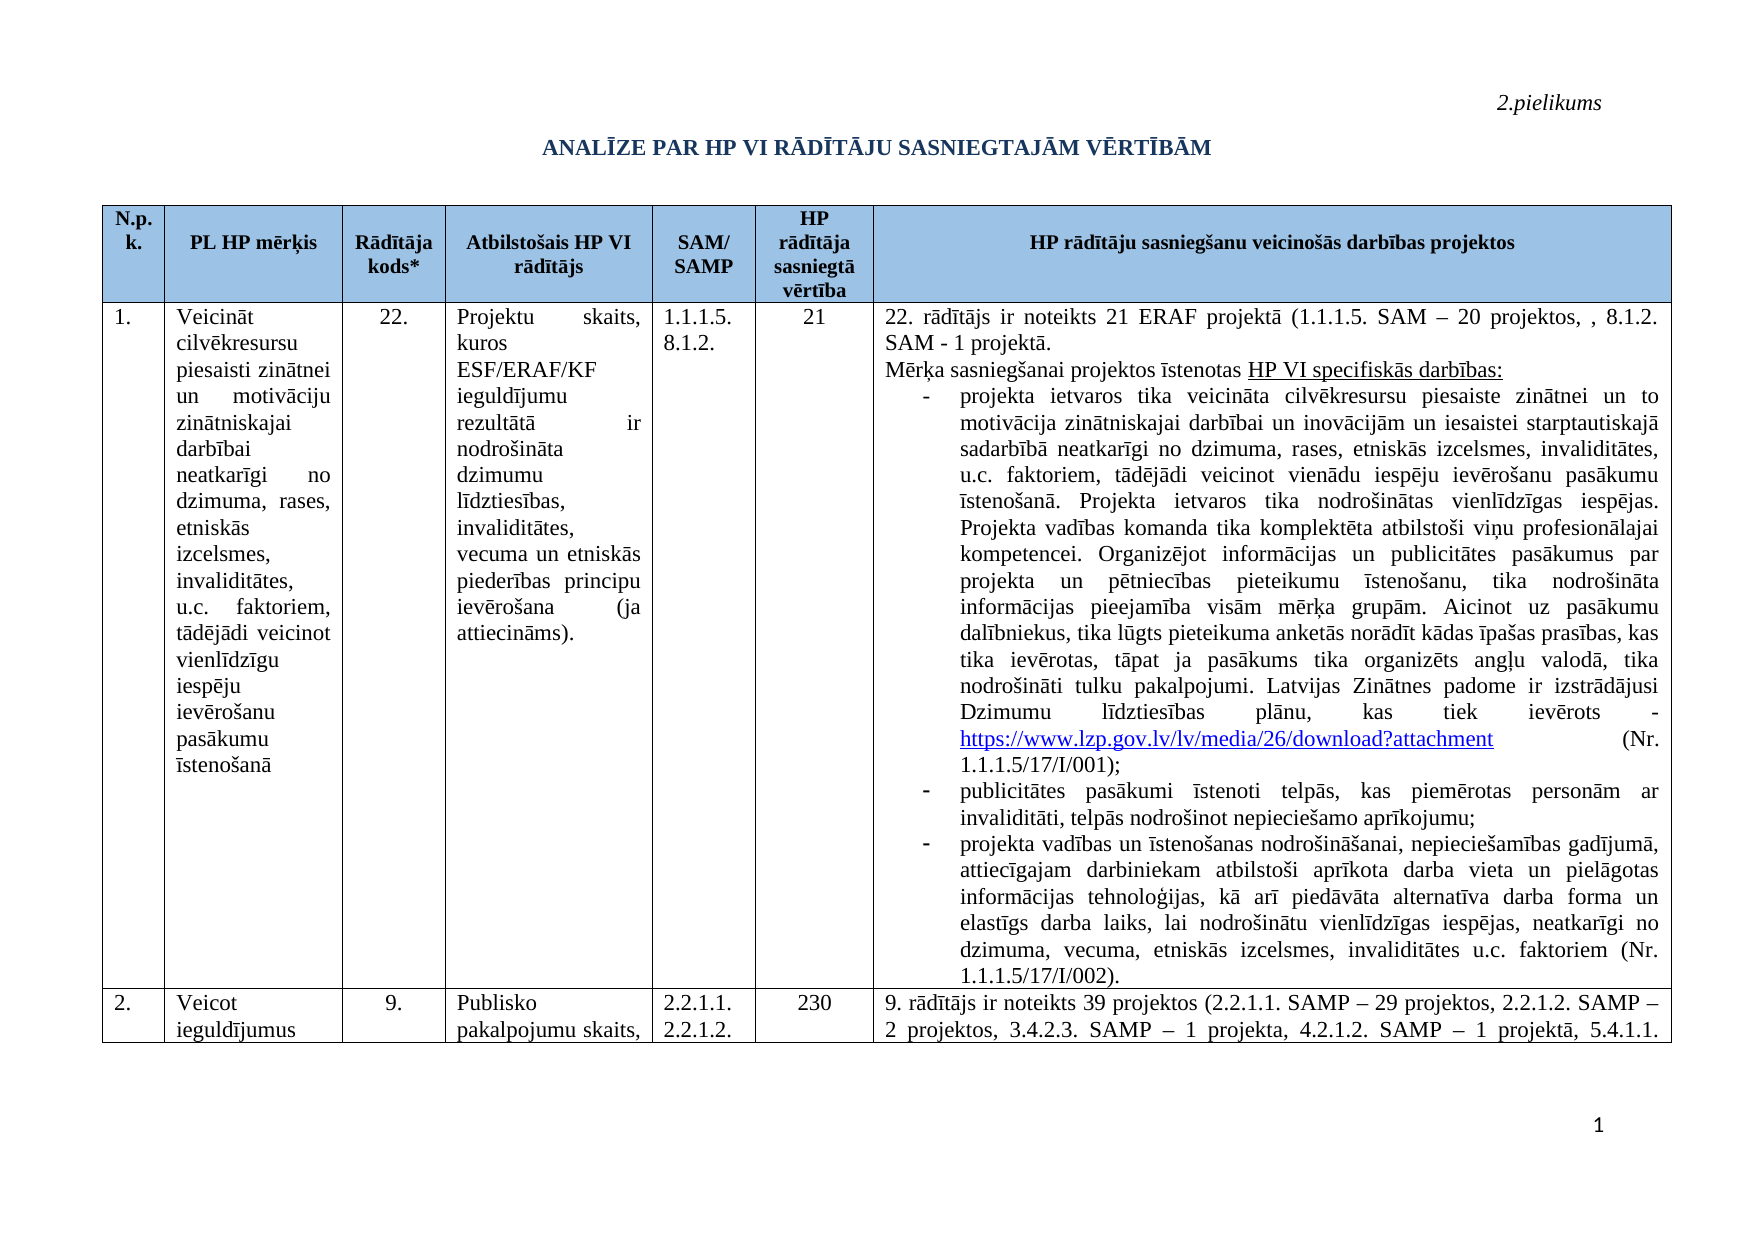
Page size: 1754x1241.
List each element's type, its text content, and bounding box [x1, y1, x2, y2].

text 2.pielikums [150, 89, 1604, 115]
table_header HP rādītāja sasniegtā vērtība [756, 206, 873, 302]
table_cell 9. [343, 989, 445, 1042]
table_header SAM/ SAMP [653, 206, 755, 302]
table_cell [165, 989, 342, 1042]
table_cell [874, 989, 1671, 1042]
table_cell 1.1.1.5. 8.1.2. [653, 303, 755, 988]
table_header HP rādītāju sasniegšanu veicinošās darbības projektos [874, 206, 1671, 302]
table_cell 2. [103, 989, 164, 1042]
table_header Atbilstošais HP VI rādītājs [446, 206, 652, 302]
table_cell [446, 989, 652, 1042]
table_cell 230 [756, 989, 873, 1042]
text ANALĪZE PAR HP VI RĀDĪTĀJU SASNIEGTAJĀM VĒRTĪBĀM [150, 134, 1604, 160]
table_cell 1. [103, 303, 164, 988]
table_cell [653, 989, 755, 1042]
table_cell 22. rādītājs ir noteikts 21 ERAF projektā (1.1.1.5. SAM – 20 projektos, , 8.1.2. SAM - 1 projektā. Mērķa sasniegšanai projektos īstenotas HP VI specifiskās darbības: projekta ietvaros tika veicināta cilvēkresursu piesaiste zinātnei un to motivācija zinātniskajai darbībai un inovācijām un iesaistei starptautiskajā sadarbībā neatkarīgi no dzimuma, rases, etniskās izcelsmes, invaliditātes, u.c. faktoriem, tādējādi veicinot vienādu iespēju ievērošanu pasākumu īstenošanā. Projekta ietvaros tika nodrošinātas vienlīdzīgas iespējas. Projekta vadības komanda tika komplektēta atbilstoši viņu profesionālajai kompetencei. Organizējot informācijas un publicitātes pasākumus par projekta un pētniecības pieteikumu īstenošanu, tika nodrošināta informācijas pieejamība visām mērķa grupām. Aicinot uz pasākumu dalībniekus, tika lūgts pieteikuma anketās norādīt kādas īpašas prasības, kas tika ievērotas, tāpat ja pasākums tika organizēts angļu valodā, tika nodrošināti tulku pakalpojumi. Latvijas Zinātnes padome ir izstrādājusi Dzimumu līdztiesības plānu, kas tiek ievērots - https://www.lzp.gov.lv/lv/media/26/download?attachment (Nr. 1.1.1.5/17/I/001); publicitātes pasākumi īstenoti telpās, kas piemērotas personām ar invaliditāti, telpās nodrošinot nepieciešamo aprīkojumu; projekta vadības un īstenošanas nodrošināšanai, nepieciešamības gadījumā, attiecīgajam darbiniekam atbilstoši aprīkota darba vieta un pielāgotas informācijas tehnoloģijas, kā arī piedāvāta alternatīva darba forma un elastīgs darba laiks, lai nodrošinātu vienlīdzīgas iespējas, neatkarīgi no dzimuma, vecuma, etniskās izcelsmes, invaliditātes u.c. faktoriem (Nr. 1.1.1.5/17/I/002). [874, 303, 1671, 988]
table_cell 21 [756, 303, 873, 988]
table_header PL HP mērķis [165, 206, 342, 302]
table_cell 22. [343, 303, 445, 988]
table_cell Projektu skaits, kuros ESF/ERAF/KF ieguldījumu rezultātā ir nodrošināta dzimumu līdztiesības, invaliditātes, vecuma un etniskās piederības principu ievērošana (ja attiecināms). [446, 303, 652, 988]
table_cell Veicināt cilvēkresursu piesaisti zinātnei un motivāciju zinātniskajai darbībai neatkarīgi no dzimuma, rases, etniskās izcelsmes, invaliditātes, u.c. faktoriem, tādējādi veicinot vienlīdzīgu iespēju ievērošanu pasākumu īstenošanā [165, 303, 342, 988]
table_header N.p.k. [103, 206, 164, 302]
table_header Rādītāja kods* [343, 206, 445, 302]
